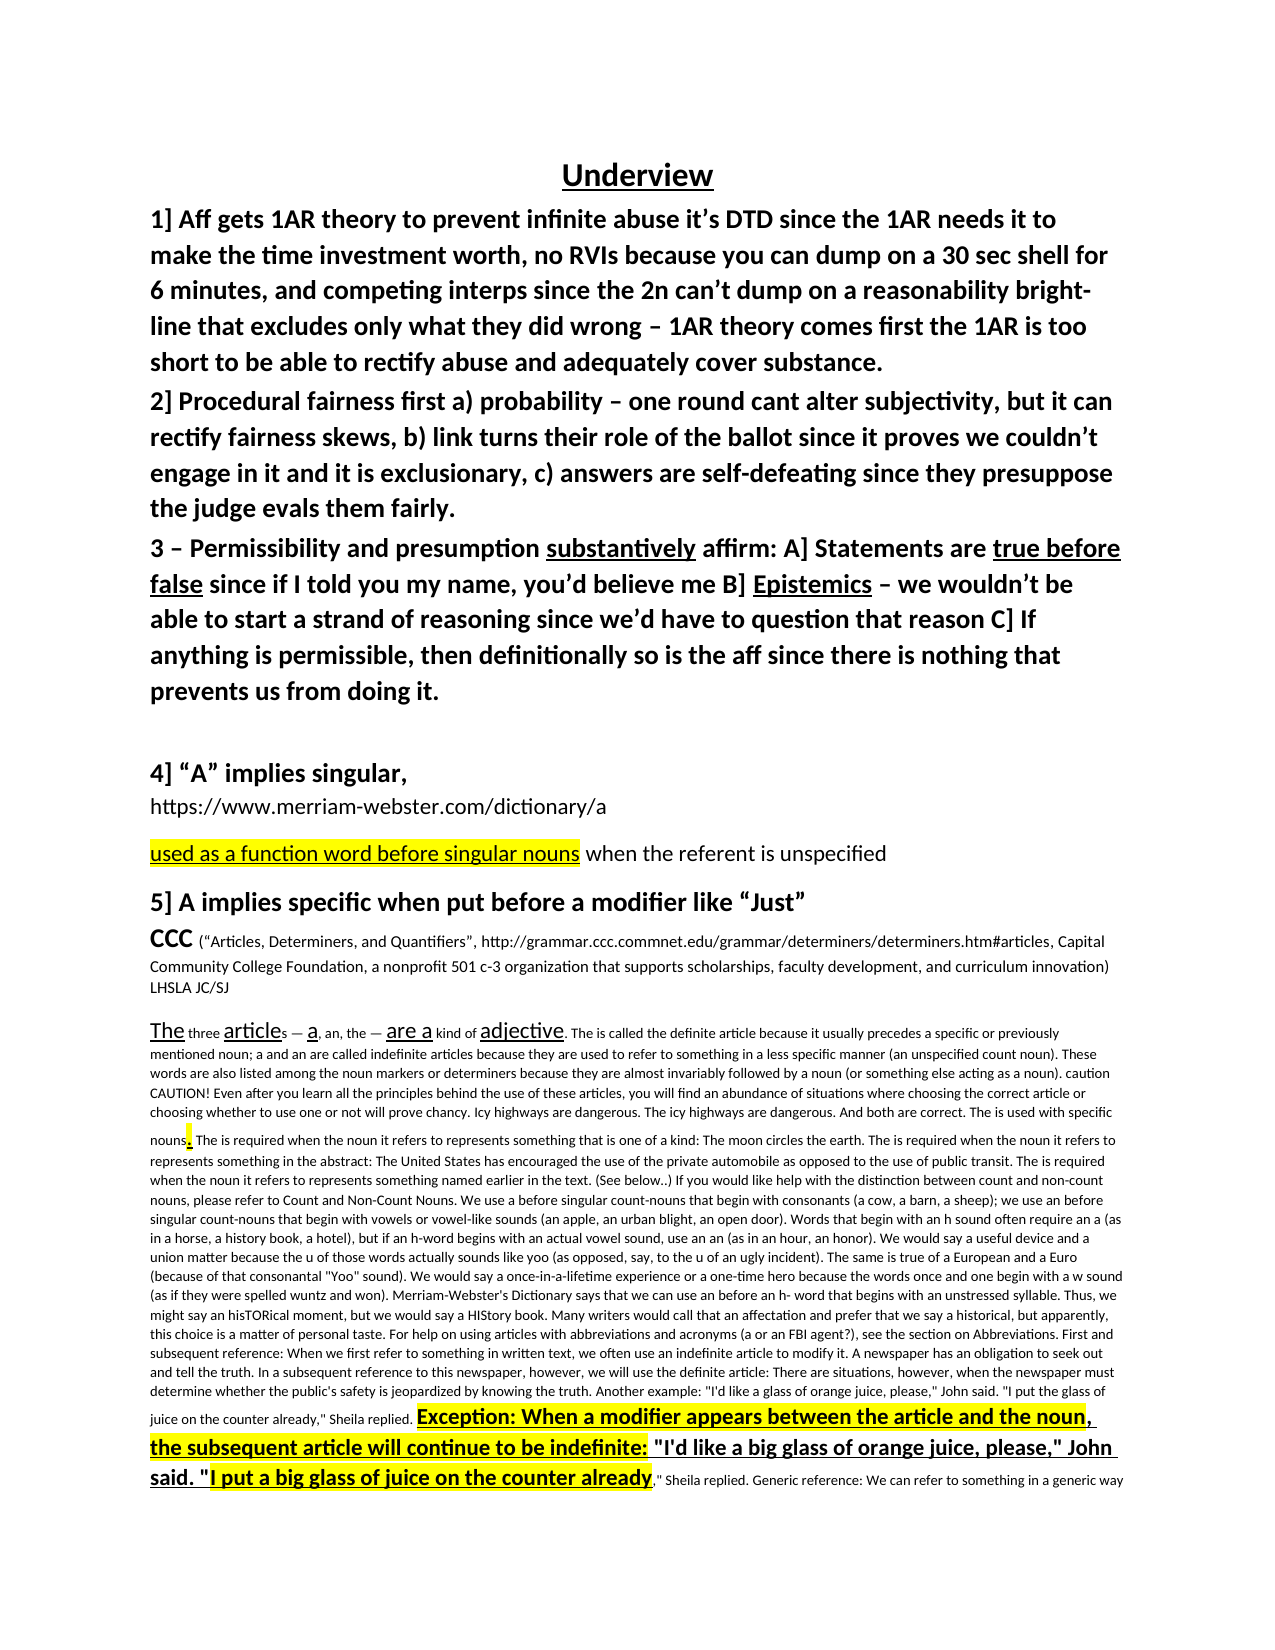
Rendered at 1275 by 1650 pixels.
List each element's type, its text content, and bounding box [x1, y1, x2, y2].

subtitle 2] Procedural fairness first a) probability – one round cant alter subjectivity, but it can rectify fairness skews, b) link turns their role of the ballot since it proves we couldn’t engage in it and it is exclusionary, c) answers are self-defeating since they presuppose the judge evals them fairly. [150, 384, 1125, 524]
text https://www.merriam-webster.com/dictionary/a [150, 792, 1125, 820]
subtitle Underview [150, 154, 1125, 195]
subtitle 5] A implies specific when put before a modifier like “Just” [150, 886, 1125, 919]
subtitle 1] Aff gets 1AR theory to prevent infinite abuse it’s DTD since the 1AR needs it to make the time investment worth, no RVIs because you can dump on a 30 sec shell for 6 minutes, and competing interps since the 2n can’t dump on a reasonability bright-line that excludes only what they did wrong – 1AR theory comes first the 1AR is too short to be able to rectify abuse and adequately cover substance. [150, 202, 1125, 378]
subtitle 4] “A” implies singular, [150, 756, 1125, 789]
text used as a function word before singular nouns when the referent is unspecified [580, 839, 1125, 867]
text CCC (“Articles, Determiners, and Quantifiers”, http://grammar.ccc.commnet.edu/grammar/determiners/determiners.htm#articles, Capital Community College Foundation, a nonprofit 501 c-3 organization that supports scholarships, faculty development, and curriculum innovation) LHSLA JC/SJ [150, 921, 1125, 998]
subtitle 3 – Permissibility and presumption substantively affirm: A] Statements are true before false since if I told you my name, you’d believe me B] Epistemics – we wouldn’t be able to start a strand of reasoning since we’d have to question that reason C] If anything is permissible, then definitionally so is the aff since there is nothing that prevents us from doing it. [150, 531, 1125, 707]
